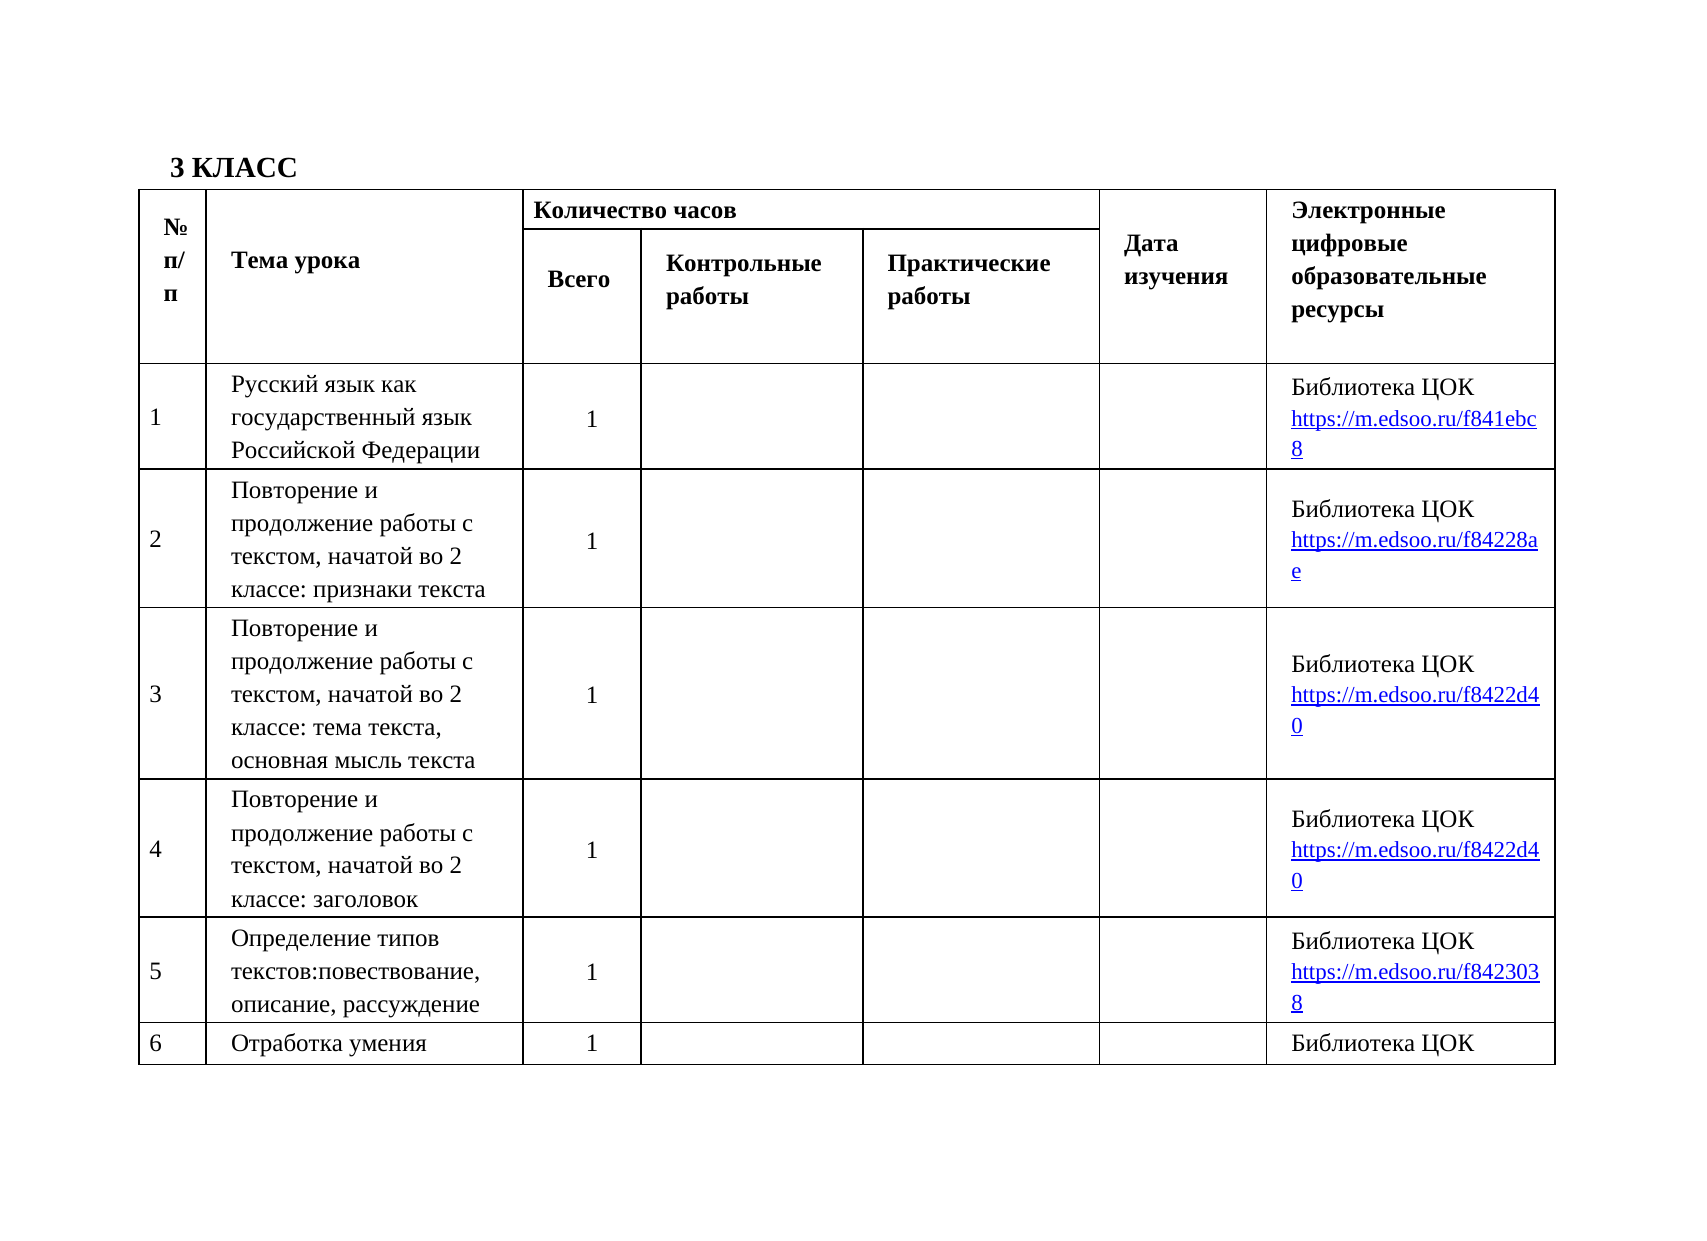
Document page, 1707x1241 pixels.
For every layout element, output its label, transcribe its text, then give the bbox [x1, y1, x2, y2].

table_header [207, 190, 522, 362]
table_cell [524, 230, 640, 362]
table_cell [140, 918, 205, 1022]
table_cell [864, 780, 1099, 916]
text 3 КЛАСС [162, 150, 1557, 183]
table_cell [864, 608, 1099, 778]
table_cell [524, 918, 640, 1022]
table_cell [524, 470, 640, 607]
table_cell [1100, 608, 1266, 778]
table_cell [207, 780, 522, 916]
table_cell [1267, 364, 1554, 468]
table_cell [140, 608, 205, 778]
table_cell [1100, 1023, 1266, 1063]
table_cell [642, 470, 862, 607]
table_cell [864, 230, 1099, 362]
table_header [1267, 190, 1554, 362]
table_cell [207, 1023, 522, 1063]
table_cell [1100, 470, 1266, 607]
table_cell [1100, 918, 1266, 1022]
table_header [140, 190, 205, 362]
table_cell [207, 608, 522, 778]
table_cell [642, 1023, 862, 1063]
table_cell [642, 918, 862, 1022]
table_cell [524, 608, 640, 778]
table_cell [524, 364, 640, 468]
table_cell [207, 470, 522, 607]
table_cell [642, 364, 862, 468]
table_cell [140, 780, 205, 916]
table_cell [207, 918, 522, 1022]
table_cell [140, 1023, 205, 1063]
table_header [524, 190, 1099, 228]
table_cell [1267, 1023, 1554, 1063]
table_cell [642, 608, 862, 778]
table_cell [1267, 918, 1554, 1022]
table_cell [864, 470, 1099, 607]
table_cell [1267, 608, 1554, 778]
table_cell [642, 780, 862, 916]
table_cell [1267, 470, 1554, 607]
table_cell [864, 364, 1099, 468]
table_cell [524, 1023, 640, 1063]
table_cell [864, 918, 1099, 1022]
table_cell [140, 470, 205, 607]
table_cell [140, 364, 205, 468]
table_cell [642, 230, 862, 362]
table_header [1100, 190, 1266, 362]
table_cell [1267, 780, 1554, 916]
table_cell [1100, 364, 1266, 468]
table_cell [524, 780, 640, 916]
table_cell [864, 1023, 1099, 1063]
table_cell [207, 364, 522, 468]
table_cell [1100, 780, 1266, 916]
